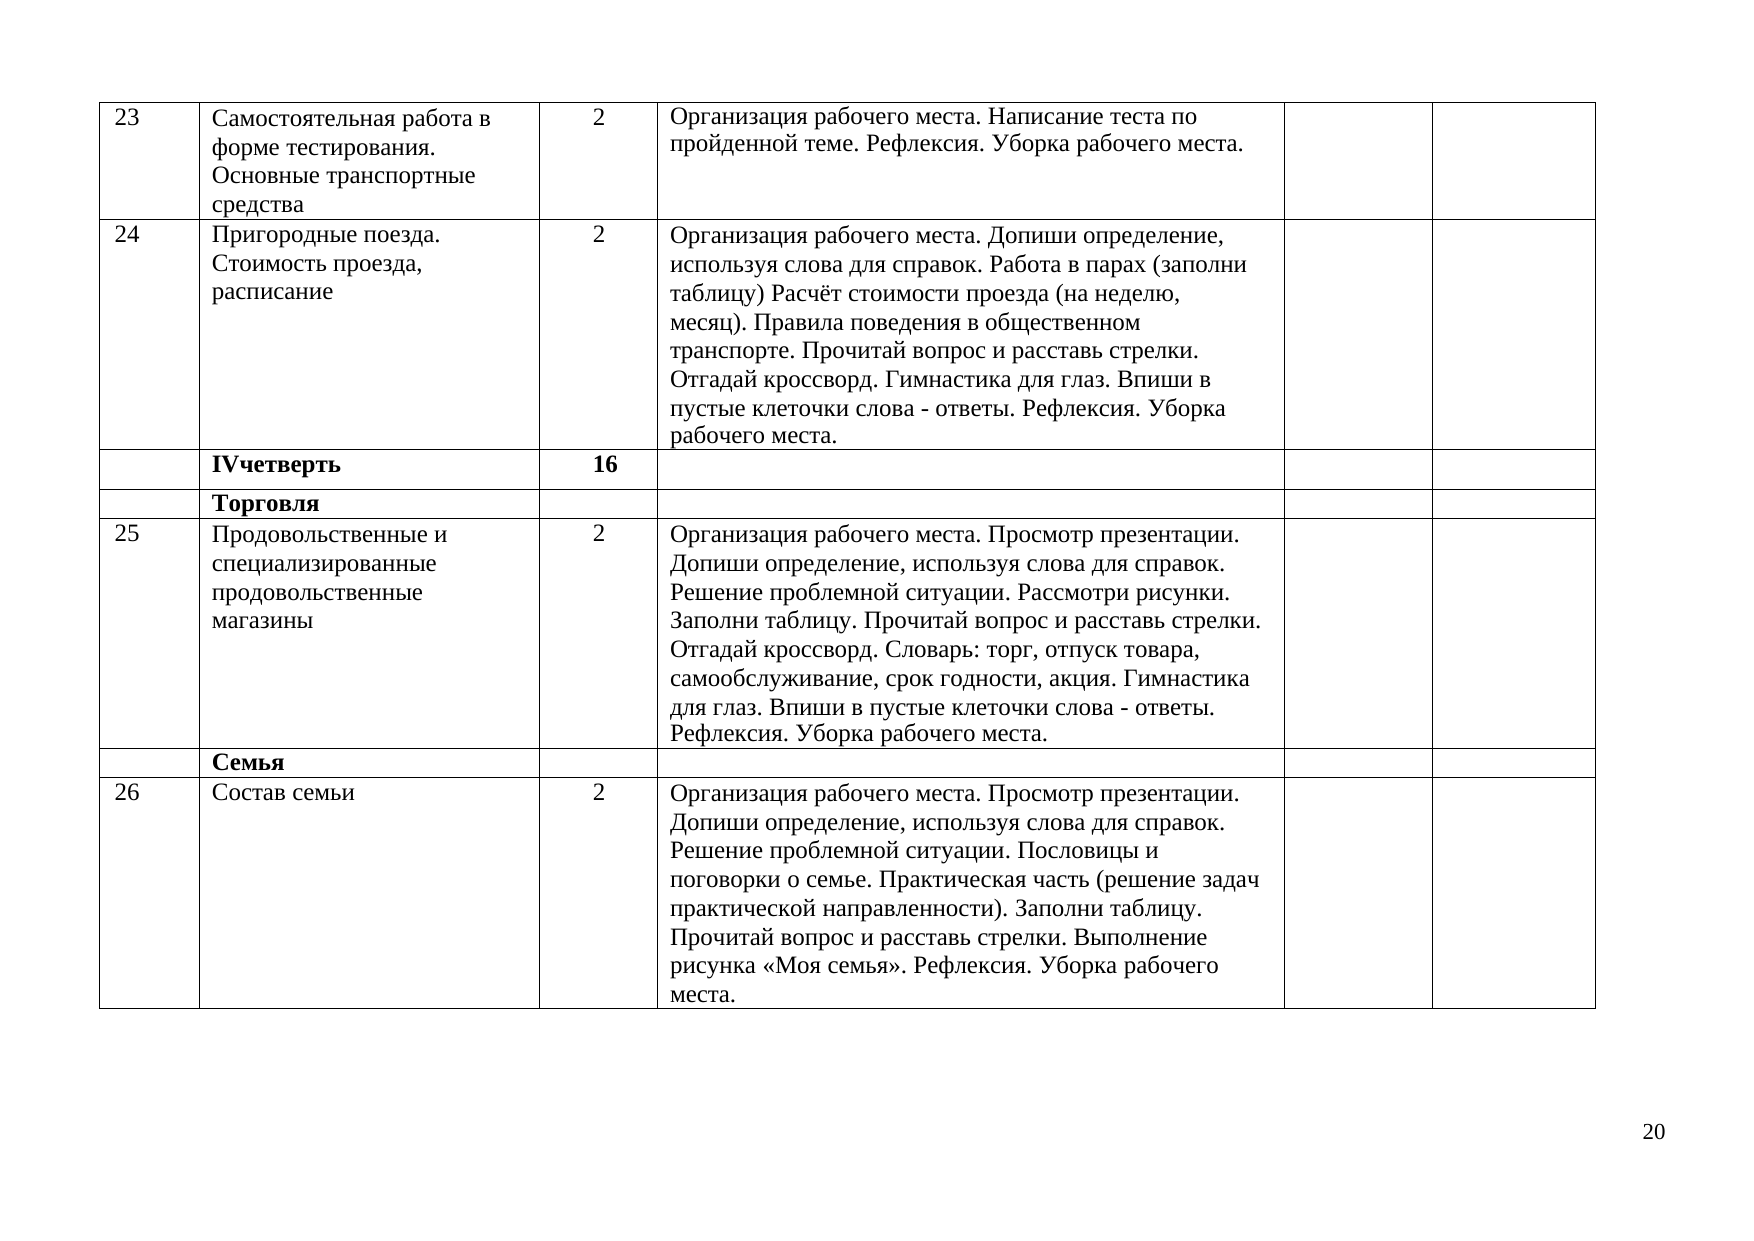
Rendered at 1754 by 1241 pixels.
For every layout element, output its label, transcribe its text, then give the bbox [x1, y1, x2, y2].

table_cell [100, 450, 199, 489]
table_cell [658, 749, 1284, 777]
table_cell [658, 490, 1284, 518]
table_cell [1285, 519, 1432, 748]
table_cell Пригородные поезда. Стоимость проезда, расписание [200, 220, 539, 449]
table_header 23 [100, 103, 199, 219]
table_cell [100, 749, 199, 777]
table_cell [1285, 778, 1432, 1008]
table_cell 26 [100, 778, 199, 1008]
table_cell [1285, 450, 1432, 489]
table_cell [1433, 490, 1595, 518]
table_cell [1285, 490, 1432, 518]
table_cell 2 [540, 778, 657, 1008]
table_cell Торговля [200, 490, 539, 518]
table_cell [1285, 749, 1432, 777]
table_cell Организация рабочего места. Допиши определение, используя слова для справок. Работа в парах (заполни таблицу) Расчёт стоимости проезда (на неделю, месяц). Правила поведения в общественном транспорте. Прочитай вопрос и расставь стрелки. Отгадай кроссворд. Гимнастика для глаз. Впиши в пустые клеточки слова - ответы. Рефлексия. Уборка рабочего места. [658, 220, 1284, 449]
table_header 2 [540, 103, 657, 219]
table_cell 24 [100, 220, 199, 449]
table_cell [1433, 519, 1595, 748]
table_cell IVчетверть [200, 450, 539, 489]
table_cell [1433, 778, 1595, 1008]
table_cell [658, 450, 1284, 489]
table_cell Семья [200, 749, 539, 777]
table_cell 2 [540, 519, 657, 748]
table_cell Продовольственные и специализированные продовольственные магазины [200, 519, 539, 748]
table_header [1433, 103, 1595, 219]
table_cell 25 [100, 519, 199, 748]
table_cell Организация рабочего места. Просмотр презентации. Допиши определение, используя слова для справок. Решение проблемной ситуации. Рассмотри рисунки. Заполни таблицу. Прочитай вопрос и расставь стрелки. Отгадай кроссворд. Словарь: торг, отпуск товара, самообслуживание, срок годности, акция. Гимнастика для глаз. Впиши в пустые клеточки слова - ответы. Рефлексия. Уборка рабочего места. [658, 519, 1284, 748]
table_cell [540, 749, 657, 777]
table_cell [1433, 450, 1595, 489]
table_cell Организация рабочего места. Просмотр презентации. Допиши определение, используя слова для справок. Решение проблемной ситуации. Пословицы и поговорки о семье. Практическая часть (решение задач практической направленности). Заполни таблицу. Прочитай вопрос и расставь стрелки. Выполнение рисунка «Моя семья». Рефлексия. Уборка рабочего места. [658, 778, 1284, 1008]
table_cell 2 [540, 220, 657, 449]
table_cell [540, 490, 657, 518]
table_header Самостоятельная работа в форме тестирования. Основные транспортные средства [200, 103, 539, 219]
table_header Организация рабочего места. Написание теста по пройденной теме. Рефлексия. Уборка рабочего места. [658, 103, 1284, 219]
table_cell 16 [540, 450, 657, 489]
table_cell [1285, 220, 1432, 449]
table_cell Состав семьи [200, 778, 539, 1008]
table_header [1285, 103, 1432, 219]
table_cell [1433, 220, 1595, 449]
table_cell [100, 490, 199, 518]
table_cell [1433, 749, 1595, 777]
